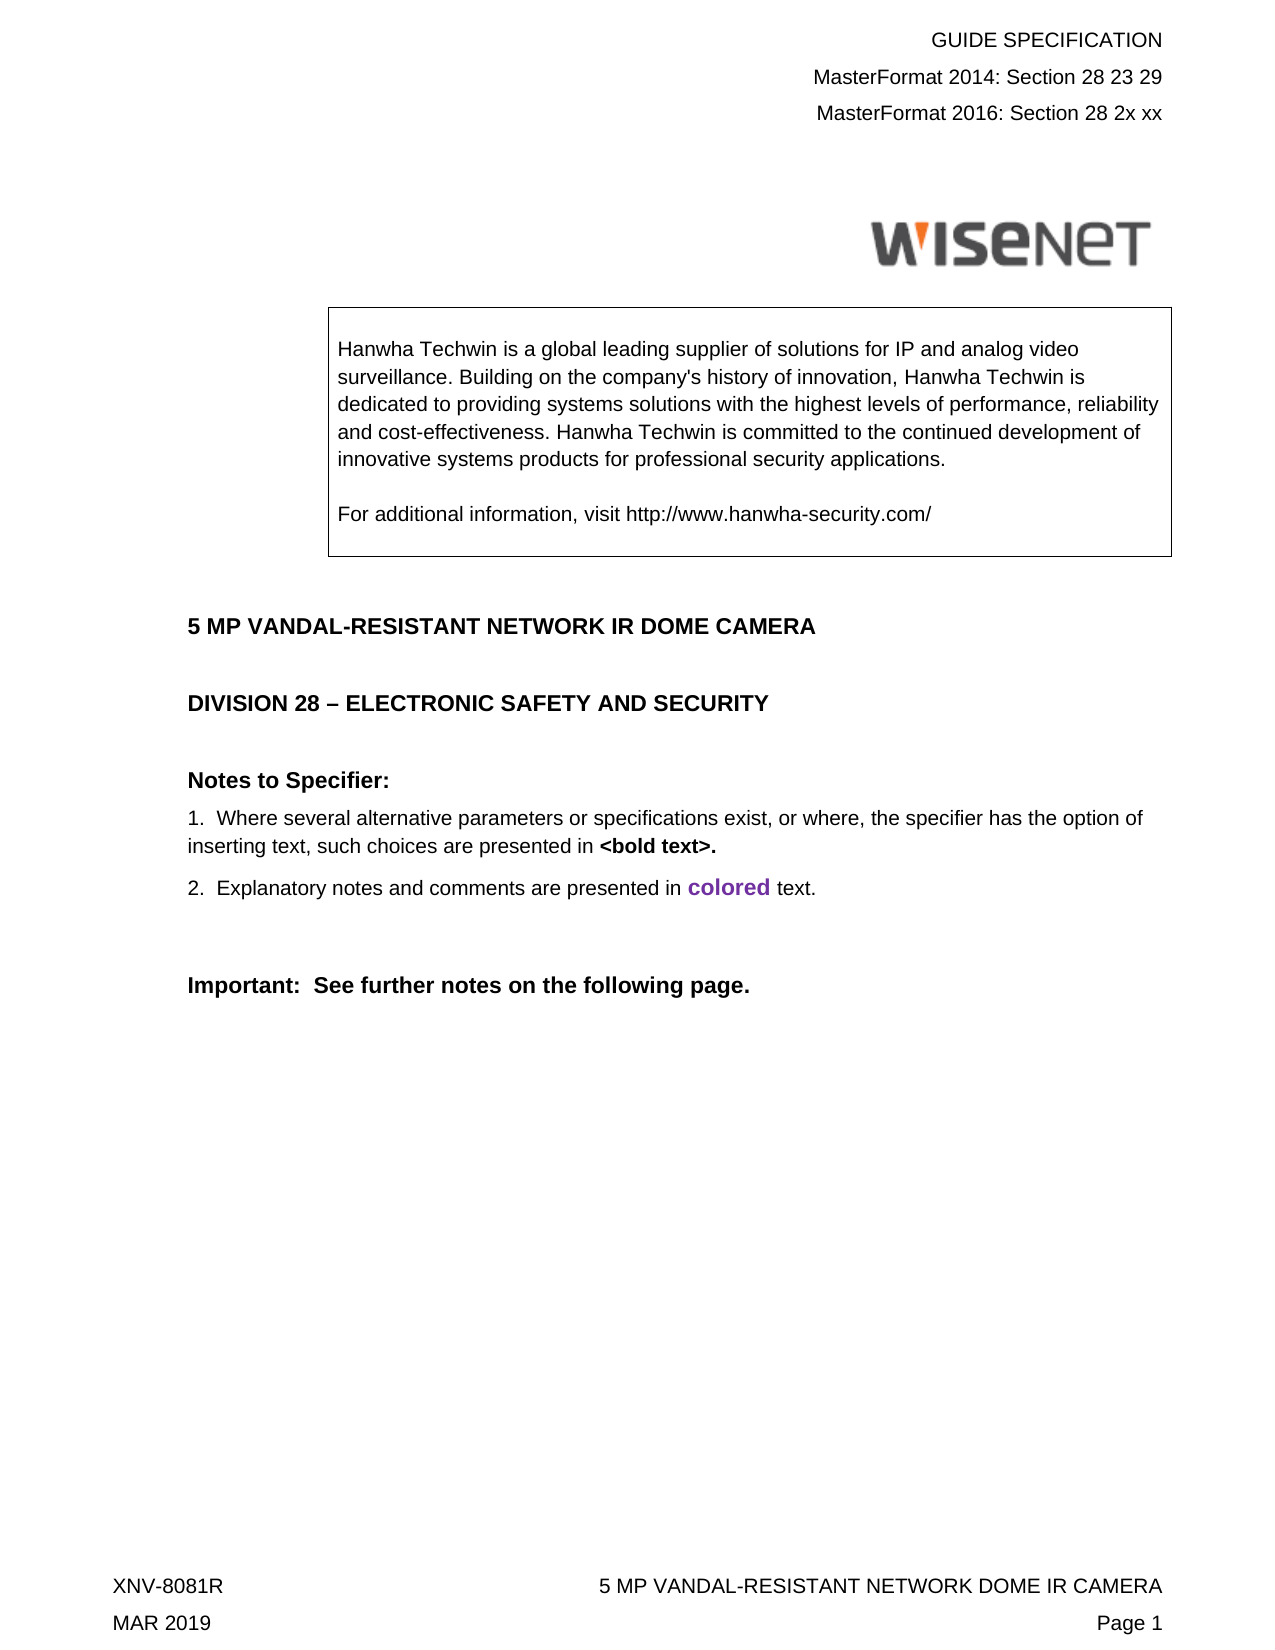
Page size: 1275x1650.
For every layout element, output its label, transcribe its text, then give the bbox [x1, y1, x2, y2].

text Notes to Specifier: [112, 767, 1162, 794]
text 5 MP VANDAL-RESISTANT NETWORK IR DOME CAMERA [112, 613, 1162, 639]
picture [862, 206, 1163, 282]
text DIVISION 28 – ELECTRONIC SAFETY AND SECURITY [112, 690, 1162, 716]
text 1. Where several alternative parameters or specifications exist, or where, the specifier has the option of inserting text, such choices are presented in <bold text>. [187, 806, 1162, 858]
text For additional information, visit http://www.hanwha-security.com/ [329, 499, 1171, 526]
text 2. Explanatory notes and comments are presented in colored text. [187, 874, 1162, 900]
text Important: See further notes on the following page. [187, 972, 1162, 998]
text Hanwha Techwin is a global leading supplier of solutions for IP and analog video surveillance. Building on the company's history of innovation, Hanwha Techwin is dedicated to providing systems solutions with the highest levels of performance, reliability and cost-effectiveness. Hanwha Techwin is committed to the continued development of innovative systems products for professional security applications. [329, 334, 1171, 471]
